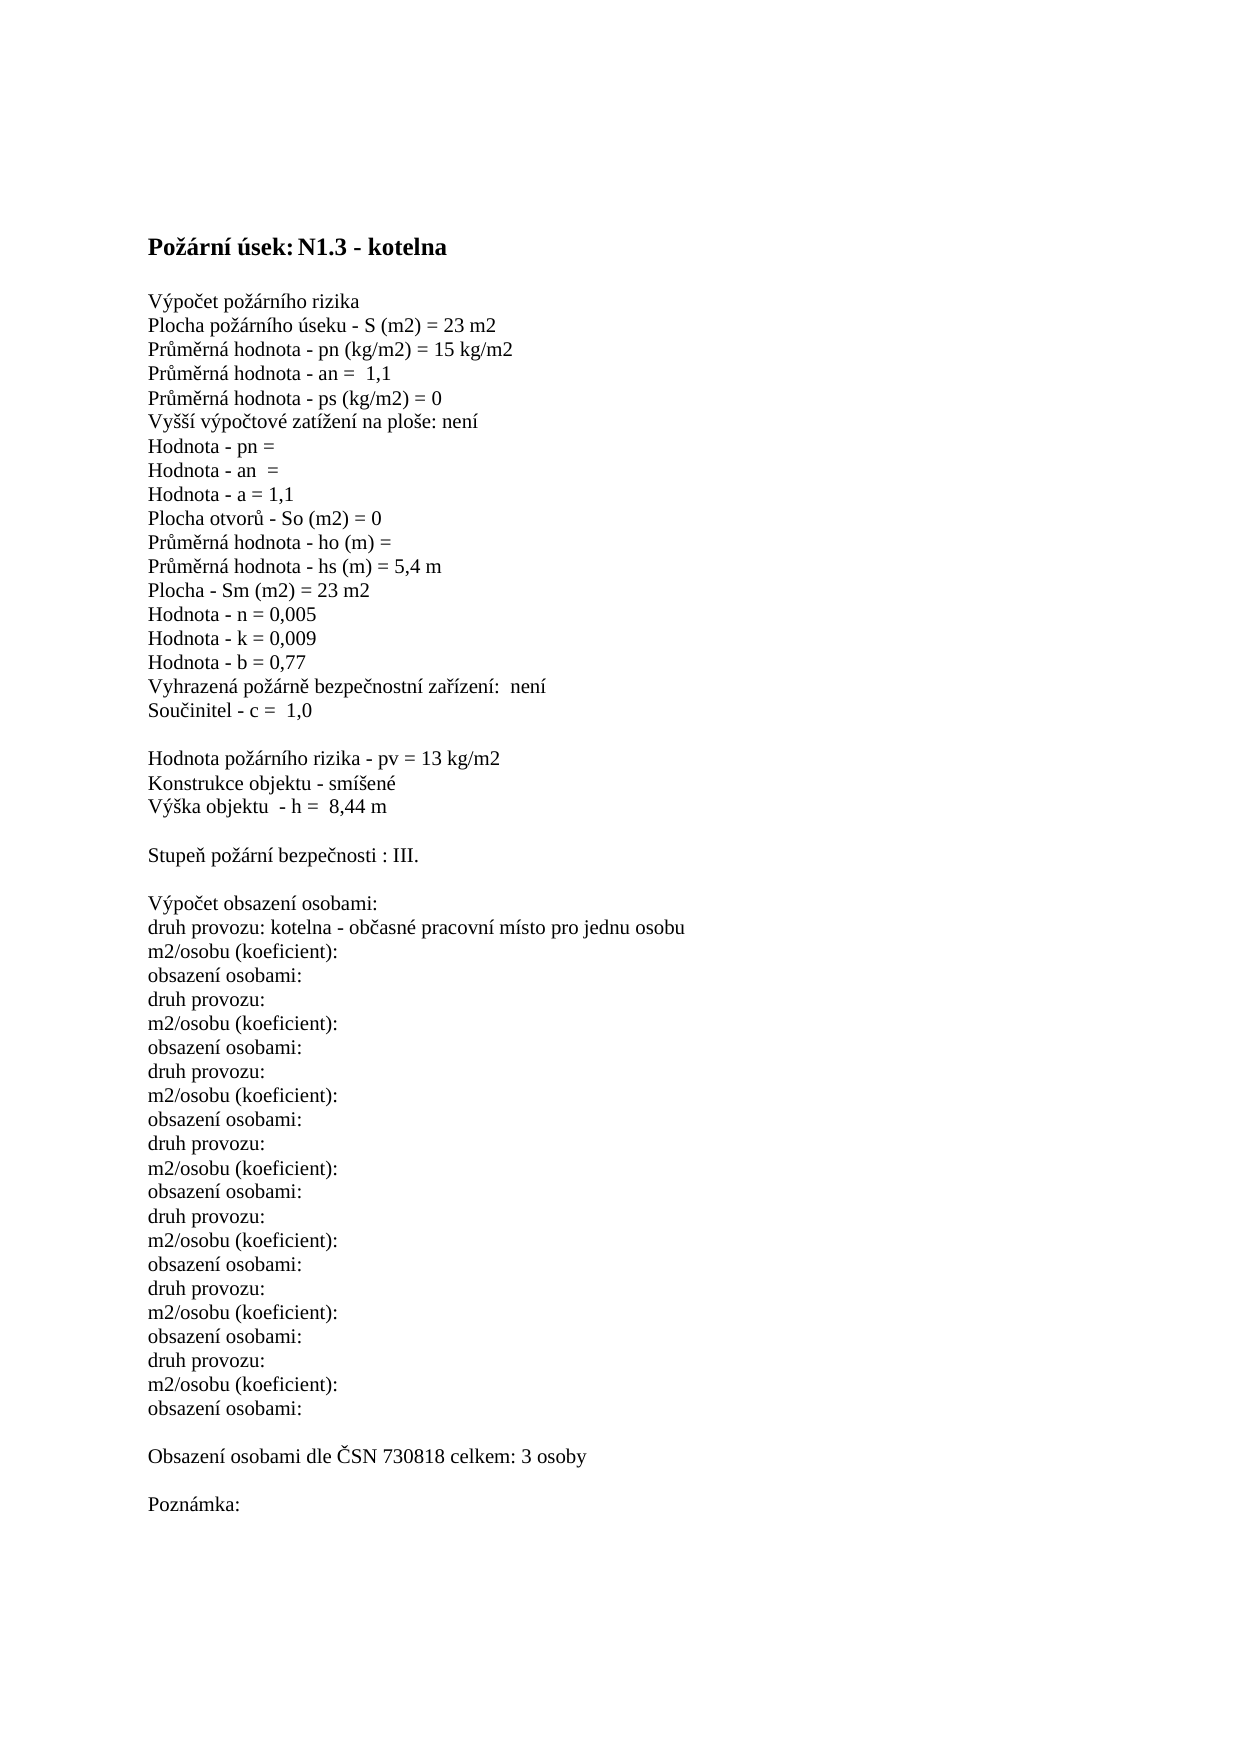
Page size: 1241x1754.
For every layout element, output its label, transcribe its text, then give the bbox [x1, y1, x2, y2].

text m2/osobu (koeficient): [148, 1300, 1093, 1324]
text m2/osobu (koeficient): [148, 1155, 1093, 1179]
text Hodnota - pn = [148, 433, 1093, 458]
text Průměrná hodnota - ho (m) = [148, 530, 1093, 554]
text Hodnota - k = 0,009 [148, 626, 1093, 650]
text Průměrná hodnota - hs (m) = 5,4 m [148, 554, 1093, 578]
text druh provozu: [148, 1203, 1093, 1228]
text Hodnota - a = 1,1 [148, 482, 1093, 506]
text Plocha - Sm (m2) = 23 m2 [148, 578, 1093, 602]
text Poznámka: [148, 1492, 1093, 1516]
text Průměrná hodnota - ps (kg/m2) = 0 [148, 385, 1093, 409]
text Požární úsek: N1.3 - kotelna [148, 232, 1093, 261]
text obsazení osobami: [148, 1324, 1093, 1348]
text m2/osobu (koeficient): [148, 1228, 1093, 1252]
text druh provozu: [148, 1131, 1093, 1155]
text druh provozu: [148, 1059, 1093, 1083]
text m2/osobu (koeficient): [148, 1083, 1093, 1107]
text Hodnota - an = [148, 458, 1093, 482]
text druh provozu: [148, 1348, 1093, 1372]
text m2/osobu (koeficient): [148, 1372, 1093, 1396]
text m2/osobu (koeficient): [148, 939, 1093, 963]
text druh provozu: [148, 1276, 1093, 1300]
text Výška objektu - h = 8,44 m [148, 794, 1093, 818]
text Plocha otvorů - So (m2) = 0 [148, 506, 1093, 530]
text druh provozu: kotelna - občasné pracovní místo pro jednu osobu [148, 915, 1093, 939]
text m2/osobu (koeficient): [148, 1011, 1093, 1035]
text Výpočet požárního rizika [148, 289, 1093, 313]
text Obsazení osobami dle ČSN 730818 celkem: 3 osoby [148, 1444, 1093, 1468]
text obsazení osobami: [148, 1252, 1093, 1276]
text Výpočet obsazení osobami: [148, 891, 1093, 915]
text Vyhrazená požárně bezpečnostní zařízení: není [148, 674, 1093, 698]
text obsazení osobami: [148, 1107, 1093, 1131]
text Vyšší výpočtové zatížení na ploše: není [148, 409, 1093, 433]
text obsazení osobami: [148, 1396, 1093, 1420]
text Součinitel - c = 1,0 [148, 698, 1093, 722]
text druh provozu: [148, 987, 1093, 1011]
text obsazení osobami: [148, 1035, 1093, 1059]
text Konstrukce objektu - smíšené [148, 770, 1093, 794]
text Hodnota - n = 0,005 [148, 602, 1093, 626]
text Plocha požárního úseku - S (m2) = 23 m2 [148, 313, 1093, 337]
text Průměrná hodnota - an = 1,1 [148, 361, 1093, 385]
text obsazení osobami: [148, 963, 1093, 987]
text Hodnota požárního rizika - pv = 13 kg/m2 [148, 746, 1093, 770]
text Průměrná hodnota - pn (kg/m2) = 15 kg/m2 [148, 337, 1093, 361]
text Hodnota - b = 0,77 [148, 650, 1093, 674]
text Stupeň požární bezpečnosti : III. [148, 843, 1093, 867]
text obsazení osobami: [148, 1179, 1093, 1203]
